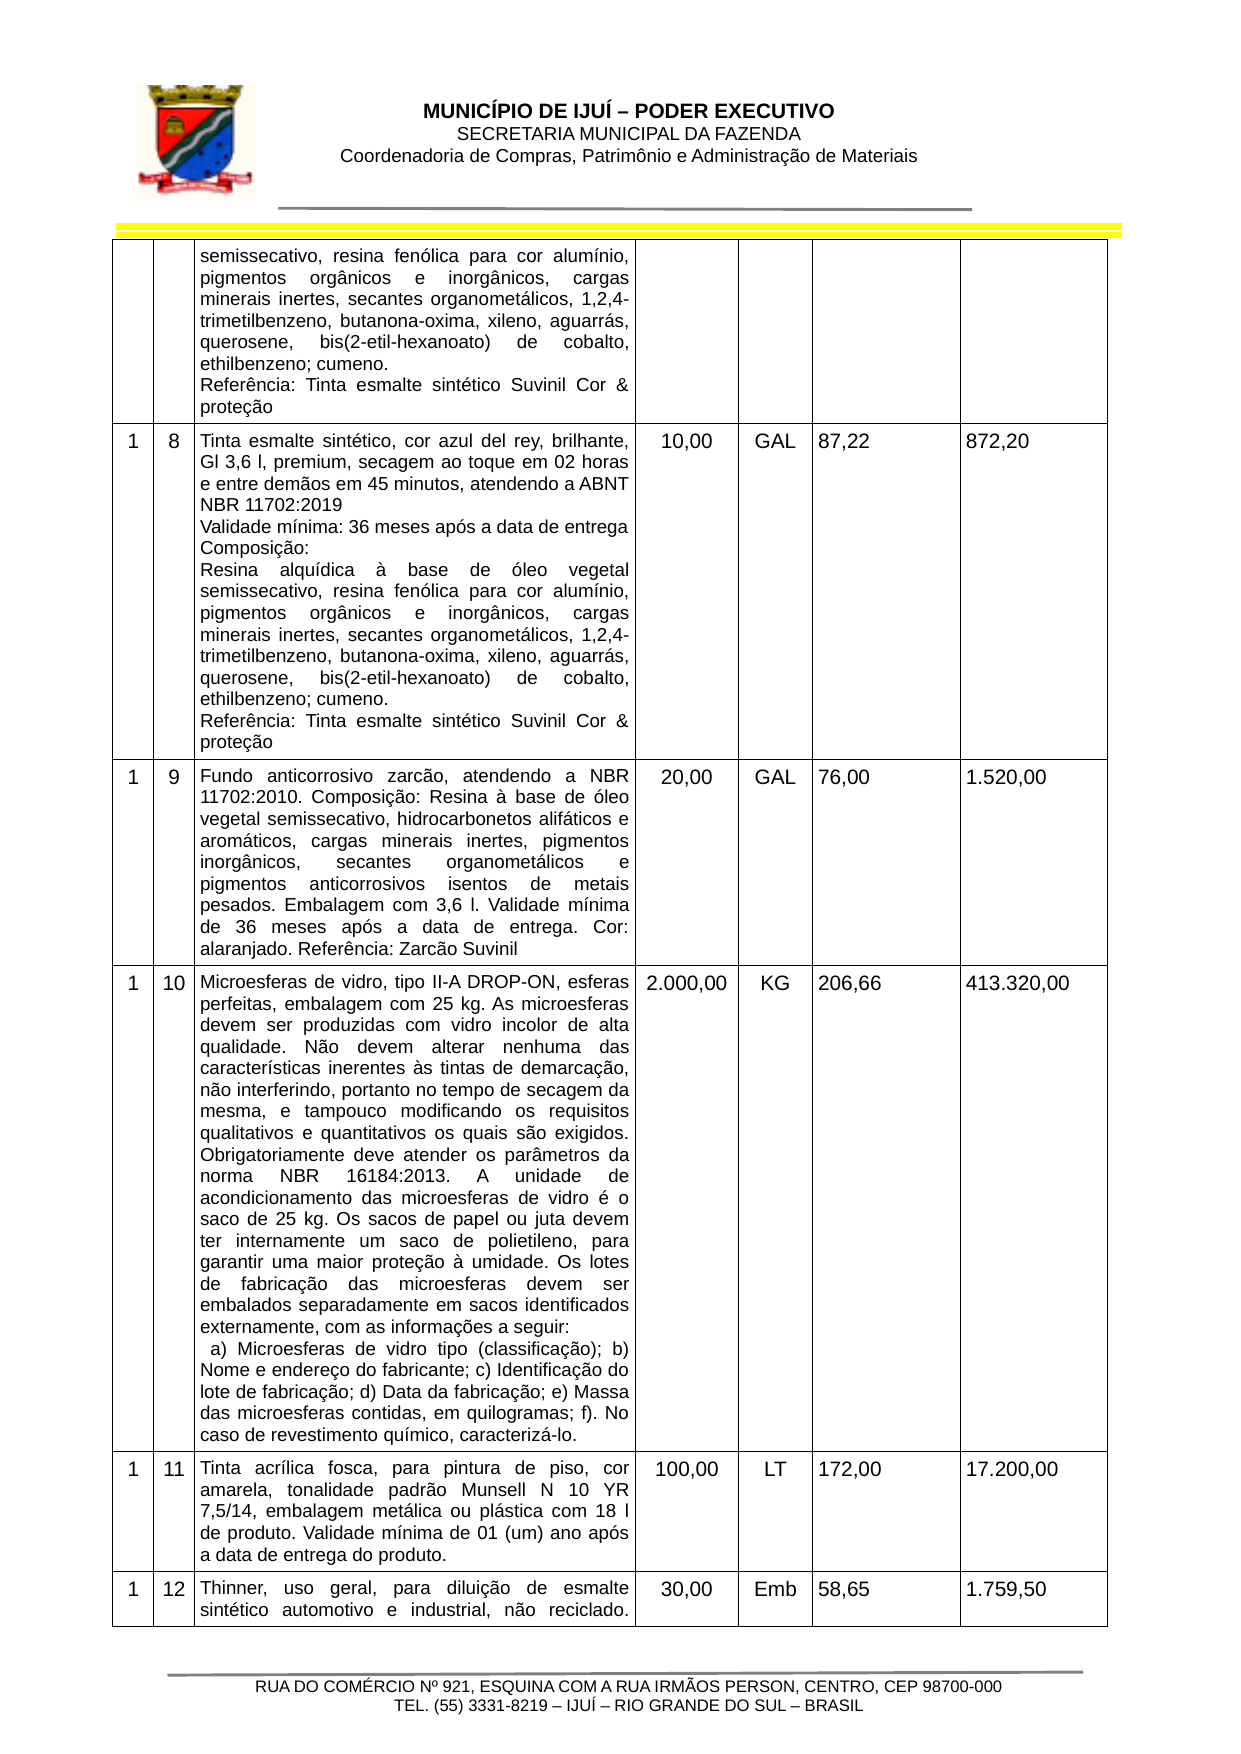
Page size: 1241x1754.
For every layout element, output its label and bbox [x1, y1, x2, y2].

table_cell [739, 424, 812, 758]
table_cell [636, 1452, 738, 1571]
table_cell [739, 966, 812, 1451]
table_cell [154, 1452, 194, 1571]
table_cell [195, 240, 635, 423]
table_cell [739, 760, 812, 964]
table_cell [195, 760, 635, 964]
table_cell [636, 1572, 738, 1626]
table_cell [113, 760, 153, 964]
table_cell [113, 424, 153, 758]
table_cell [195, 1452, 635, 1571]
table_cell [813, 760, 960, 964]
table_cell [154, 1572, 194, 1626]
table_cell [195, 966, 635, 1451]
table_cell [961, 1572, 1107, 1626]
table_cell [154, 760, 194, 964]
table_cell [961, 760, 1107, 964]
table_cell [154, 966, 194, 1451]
picture [135, 85, 256, 202]
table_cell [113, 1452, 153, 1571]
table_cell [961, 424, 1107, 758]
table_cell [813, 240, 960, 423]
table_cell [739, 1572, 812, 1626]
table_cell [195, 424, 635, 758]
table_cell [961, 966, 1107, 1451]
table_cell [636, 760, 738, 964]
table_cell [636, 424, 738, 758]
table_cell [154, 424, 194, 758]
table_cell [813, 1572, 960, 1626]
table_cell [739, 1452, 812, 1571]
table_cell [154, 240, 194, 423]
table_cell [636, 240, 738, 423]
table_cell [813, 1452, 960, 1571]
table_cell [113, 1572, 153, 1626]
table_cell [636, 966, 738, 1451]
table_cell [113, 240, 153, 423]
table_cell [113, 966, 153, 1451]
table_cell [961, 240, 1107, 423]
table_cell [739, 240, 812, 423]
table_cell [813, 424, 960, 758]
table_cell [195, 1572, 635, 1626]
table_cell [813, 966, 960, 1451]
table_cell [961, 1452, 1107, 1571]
